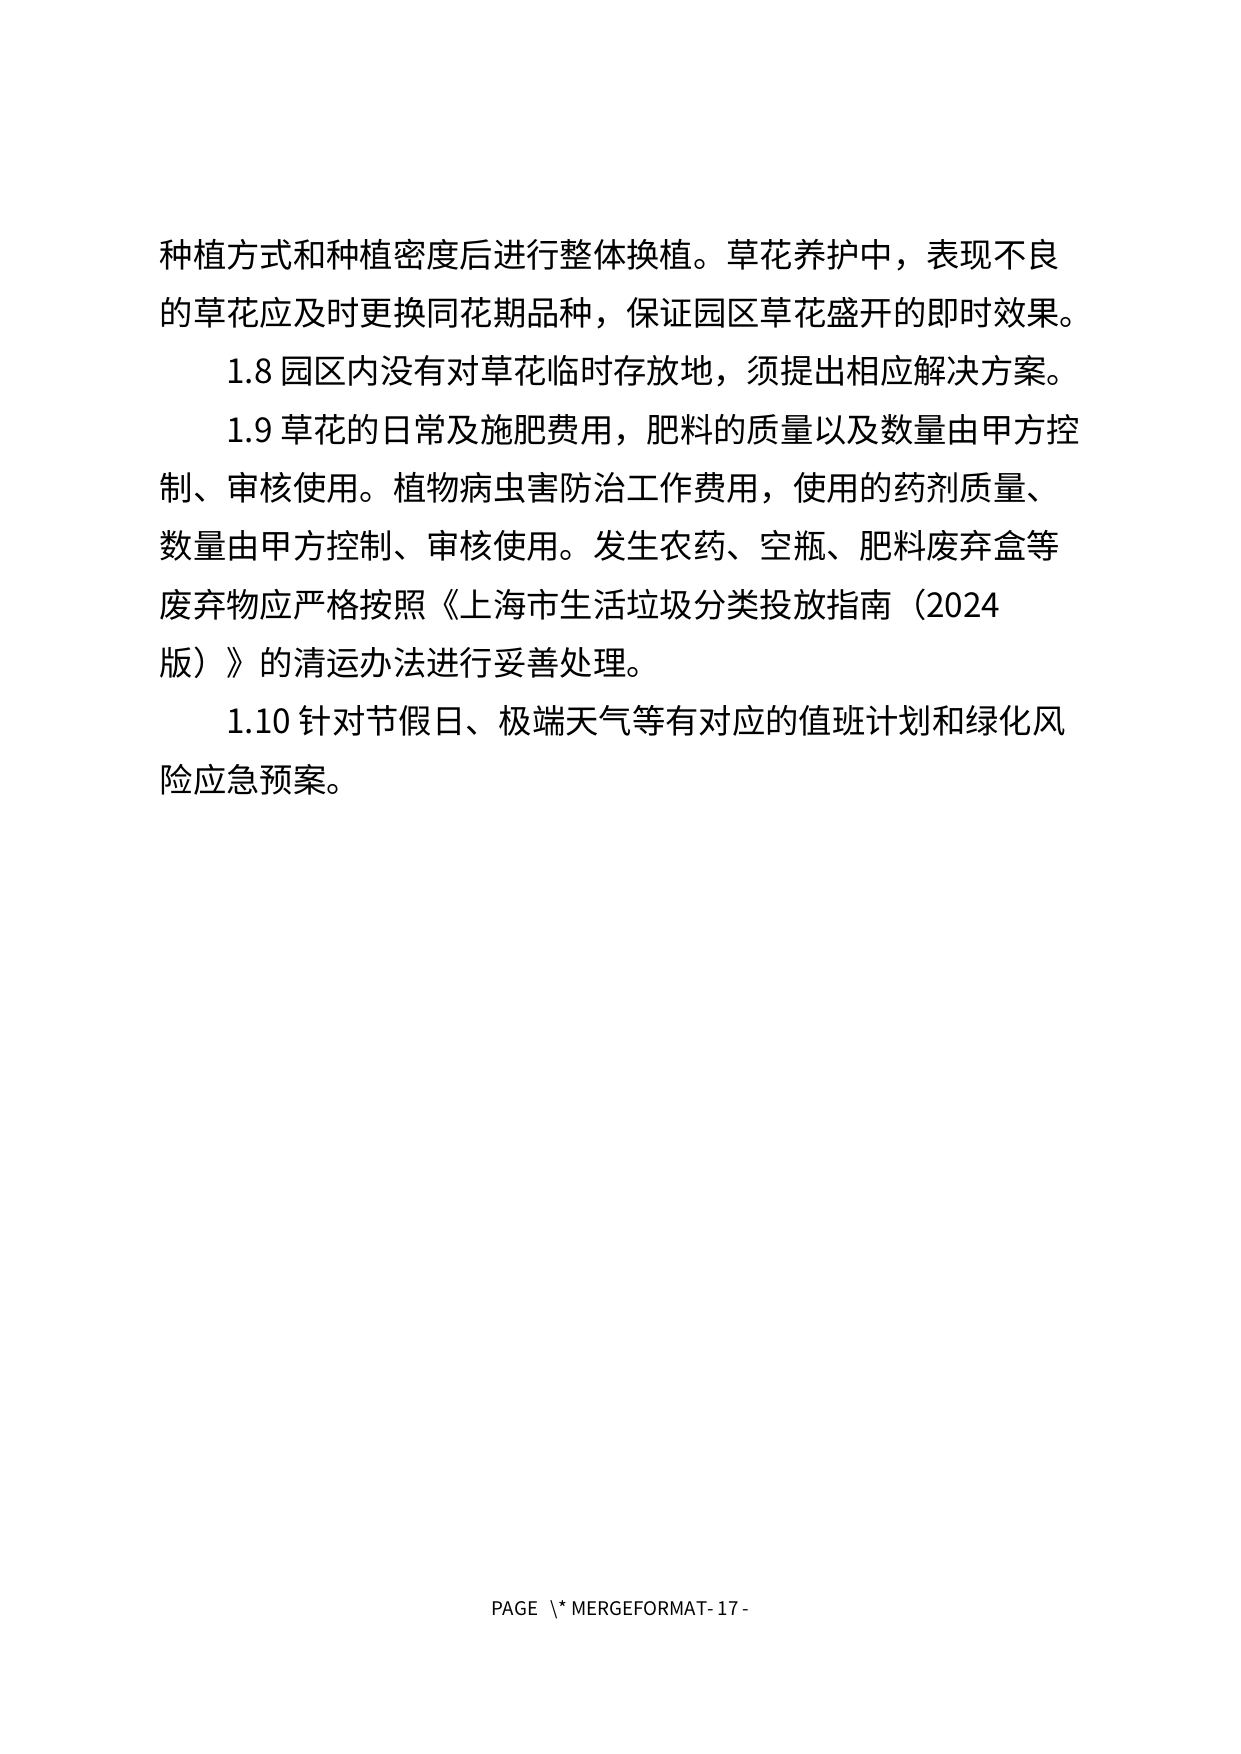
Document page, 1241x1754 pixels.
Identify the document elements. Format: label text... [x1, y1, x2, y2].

text 1.8 园区内没有对草花临时存放地，须提出相应解决方案。 [159, 335, 1081, 393]
text 1.9 草花的日常及施肥费用，肥料的质量以及数量由甲方控制、审核使用。植物病虫害防治工作费用，使用的药剂质量、数量由甲方控制、审核使用。发生农药、空瓶、肥料废弃盒等废弃物应严格按照《上海市生活垃圾分类投放指南（2024版）》的清运办法进行妥善处理。 [159, 393, 1081, 685]
text 1.10 针对节假日、极端天气等有对应的值班计划和绿化风险应急预案。 [159, 685, 1081, 802]
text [159, 218, 1081, 335]
